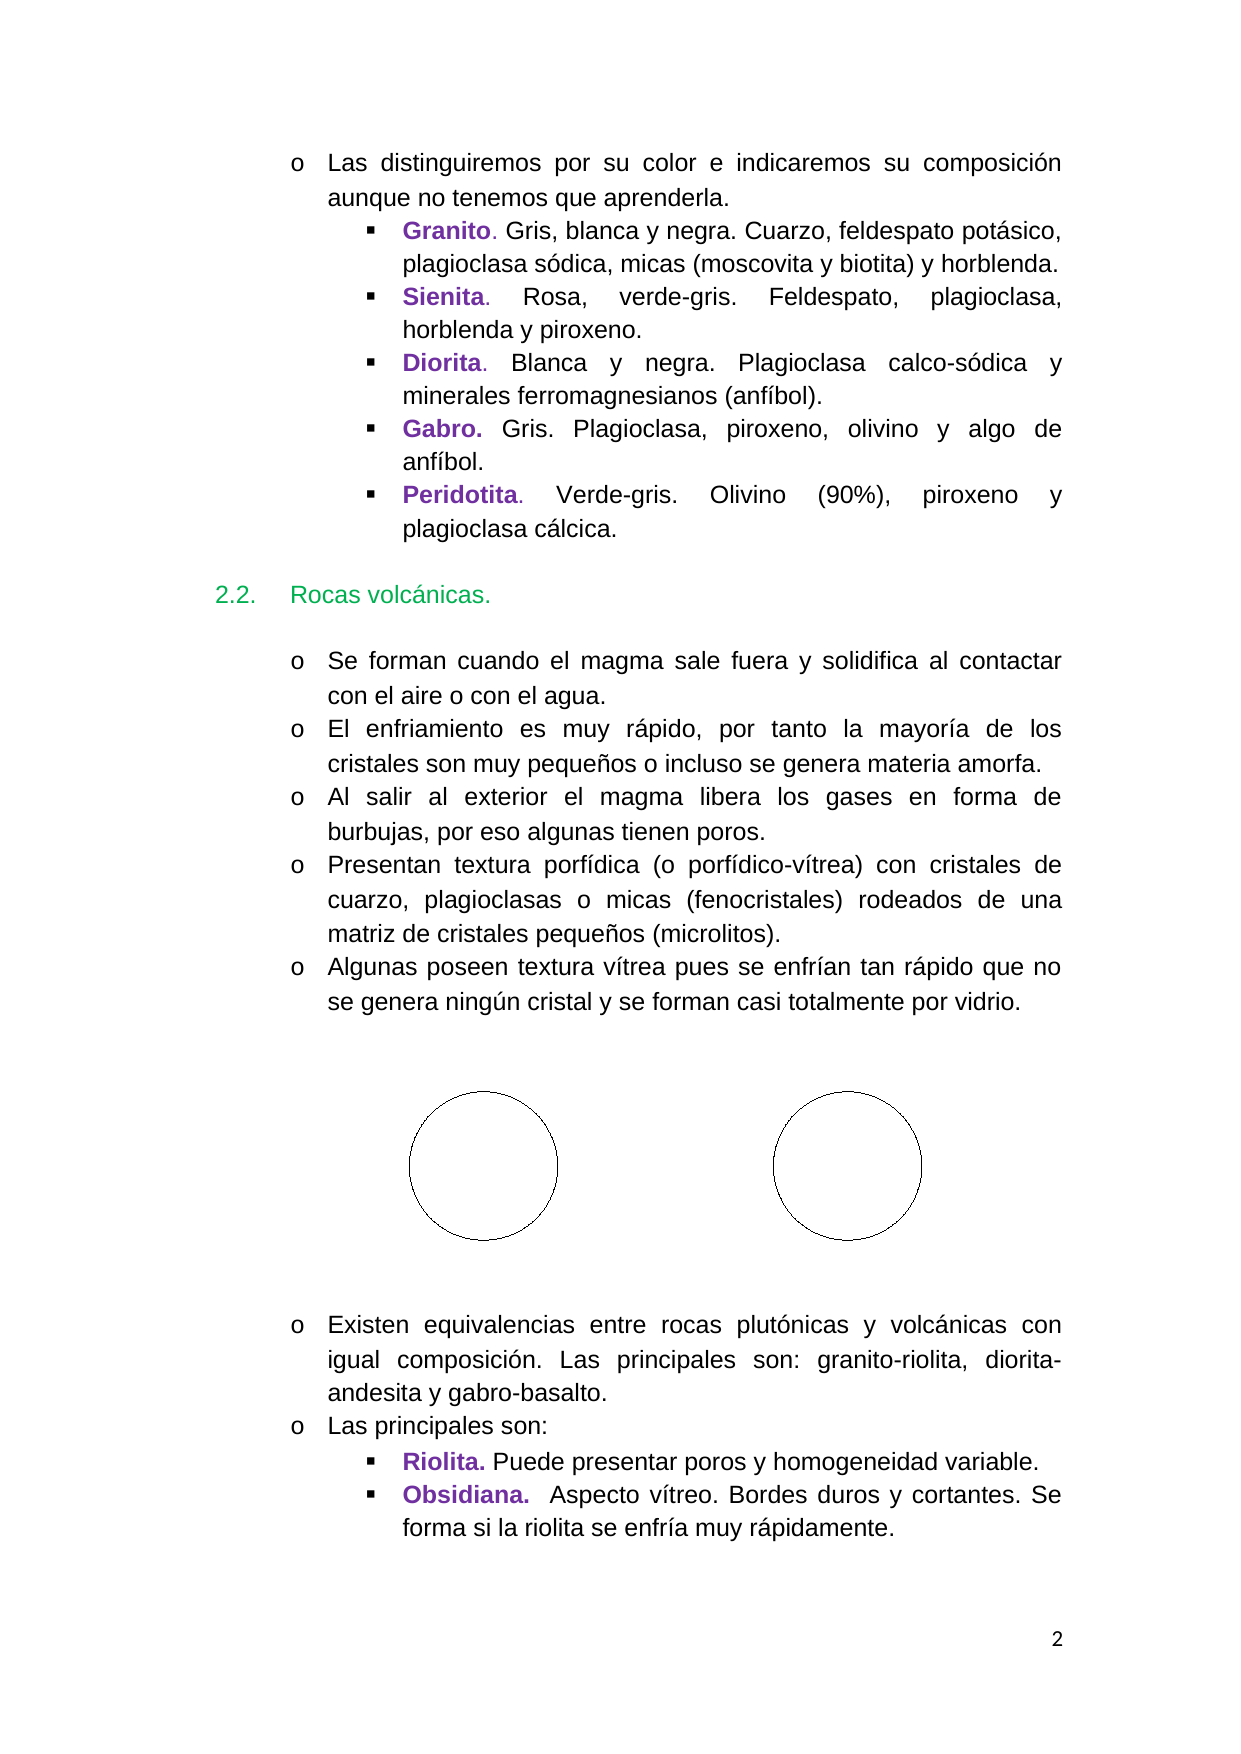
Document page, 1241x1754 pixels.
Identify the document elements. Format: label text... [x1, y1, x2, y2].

list Peridotita. Verde-gris. Olivino (90%), piroxeno y plagioclasa cálcica. [365, 480, 1063, 542]
list Gabro. Gris. Plagioclasa, piroxeno, olivino y algo de anfíbol. [365, 414, 1063, 476]
list El enfriamiento es muy rápido, por tanto la mayoría de los cristales son muy pequeños o incluso se genera materia amorfa. [290, 714, 1063, 778]
list Obsidiana. Aspecto vítreo. Bordes duros y cortantes. Se forma si la riolita se enfría muy rápidamente. [365, 1480, 1063, 1542]
list Sienita. Rosa, verde-gris. Feldespato, plagioclasa, horblenda y piroxeno. [365, 282, 1063, 344]
list Presentan textura porfídica (o porfídico-vítrea) con cristales de cuarzo, plagioclasas o micas (fenocristales) rodeados de una matriz de cristales pequeños (microlitos). [290, 850, 1063, 947]
list Diorita. Blanca y negra. Plagioclasa calco-sódica y minerales ferromagnesianos (anfíbol). [365, 348, 1063, 410]
list Las distinguiremos por su color e indicaremos su composición aunque no tenemos que aprenderla. [290, 148, 1063, 212]
list Al salir al exterior el magma libera los gases en forma de burbujas, por eso algunas tienen poros. [290, 782, 1063, 846]
list Granito. Gris, blanca y negra. Cuarzo, feldespato potásico, plagioclasa sódica, micas (moscovita y biotita) y horblenda. [365, 216, 1063, 278]
list Riolita. Puede presentar poros y homogeneidad variable. [365, 1447, 1063, 1476]
list Algunas poseen textura vítrea pues se enfrían tan rápido que no se genera ningún cristal y se forman casi totalmente por vidrio. [290, 952, 1063, 1016]
list Existen equivalencias entre rocas plutónicas y volcánicas con igual composición. Las principales son: granito-riolita, diorita-andesita y gabro-basalto. [290, 1310, 1063, 1407]
list Las principales son: [290, 1411, 1063, 1442]
list Se forman cuando el magma sale fuera y solidifica al contactar con el aire o con el agua. [290, 646, 1063, 709]
list Rocas volcánicas. [215, 579, 1063, 608]
